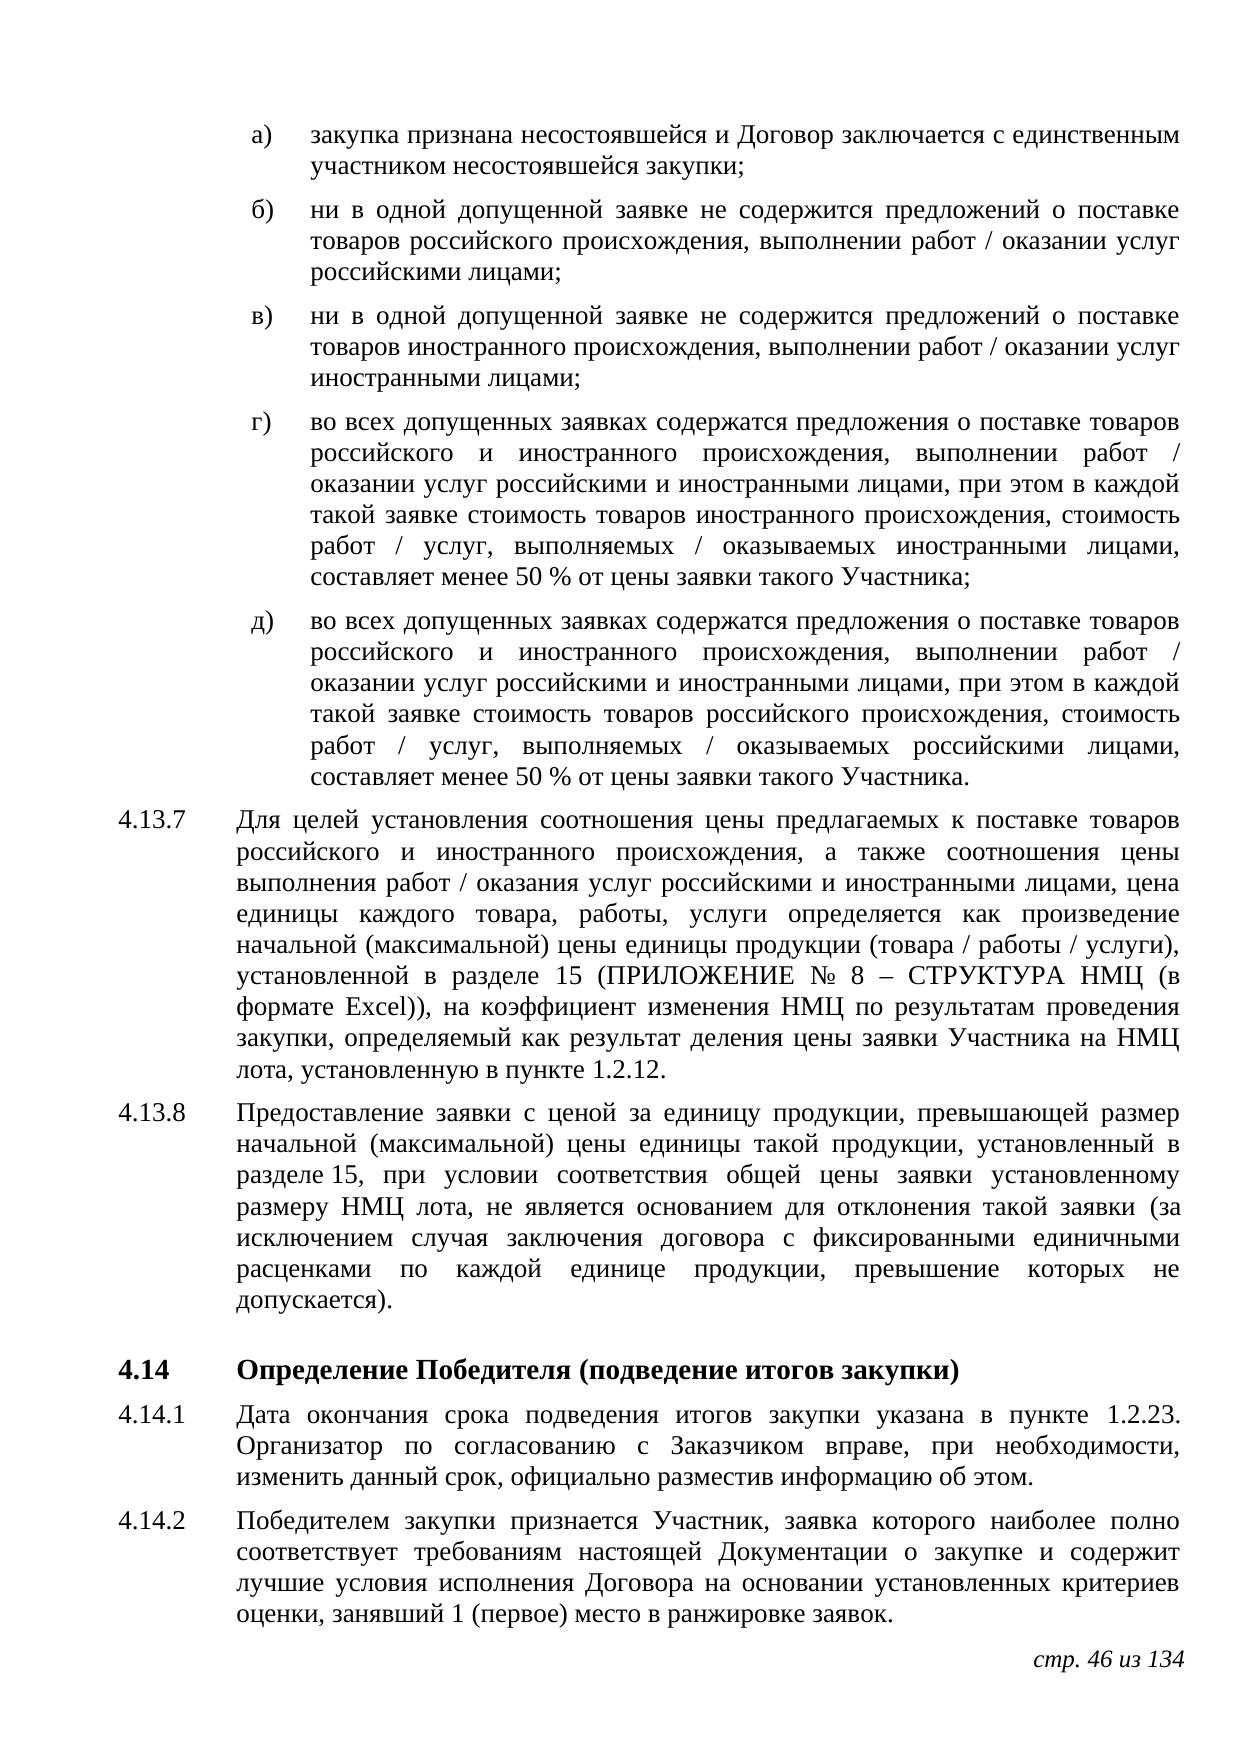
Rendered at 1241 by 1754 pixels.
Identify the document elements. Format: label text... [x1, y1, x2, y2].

text Для целей установления соотношения цены предлагаемых к поставке товаров российского и иностранного происхождения, а также соотношения цены выполнения работ / оказания услуг российскими и иностранными лицами, цена единицы каждого товара, работы, услуги определяется как произведение начальной (максимальной) цены единицы продукции (товара / работы / услуги), установленной в разделе 15 (ПРИЛОЖЕНИЕ № 8 – СТРУКТУРА НМЦ (в формате Excel)), на коэффициент изменения НМЦ по результатам проведения закупки, определяемый как результат деления цены заявки Участника на НМЦ лота, установленную в пункте 1.2.12. [118, 803, 1181, 1084]
text ни в одной допущенной заявке не содержится предложений о поставке товаров иностранного происхождения, выполнении работ / оказании услуг иностранными лицами; [251, 299, 1181, 392]
text закупка признана несостоявшейся и Договор заключается с единственным участником несостоявшейся закупки; [251, 118, 1181, 180]
text Предоставление заявки с ценой за единицу продукции, превышающей размер начальной (максимальной) цены единицы такой продукции, установленный в разделе 15, при условии соответствия общей цены заявки установленному размеру НМЦ лота, не является основанием для отклонения такой заявки (за исключением случая заключения договора с фиксированными единичными расценками по каждой единице продукции, превышение которых не допускается). [118, 1096, 1181, 1314]
subtitle Определение Победителя (подведение итогов закупки) [118, 1352, 1181, 1385]
text Дата окончания срока подведения итогов закупки указана в пункте 1.2.23. Организатор по согласованию с Заказчиком вправе, при необходимости, изменить данный срок, официально разместив информацию об этом. [118, 1398, 1181, 1491]
text Победителем закупки признается Участник, заявка которого наиболее полно соответствует требованиям настоящей Документации о закупке и содержит лучшие условия исполнения Договора на основании установленных критериев оценки, занявший 1 (первое) место в ранжировке заявок. [118, 1504, 1181, 1628]
text во всех допущенных заявках содержатся предложения о поставке товаров российского и иностранного происхождения, выполнении работ / оказании услуг российскими и иностранными лицами, при этом в каждой такой заявке стоимость товаров российского происхождения, стоимость работ / услуг, выполняемых / оказываемых российскими лицами, составляет менее 50 % от цены заявки такого Участника. [251, 604, 1181, 791]
text ни в одной допущенной заявке не содержится предложений о поставке товаров российского происхождения, выполнении работ / оказании услуг российскими лицами; [251, 193, 1181, 286]
text во всех допущенных заявках содержатся предложения о поставке товаров российского и иностранного происхождения, выполнении работ / оказании услуг российскими и иностранными лицами, при этом в каждой такой заявке стоимость товаров иностранного происхождения, стоимость работ / услуг, выполняемых / оказываемых иностранными лицами, составляет менее 50 % от цены заявки такого Участника; [251, 405, 1181, 592]
